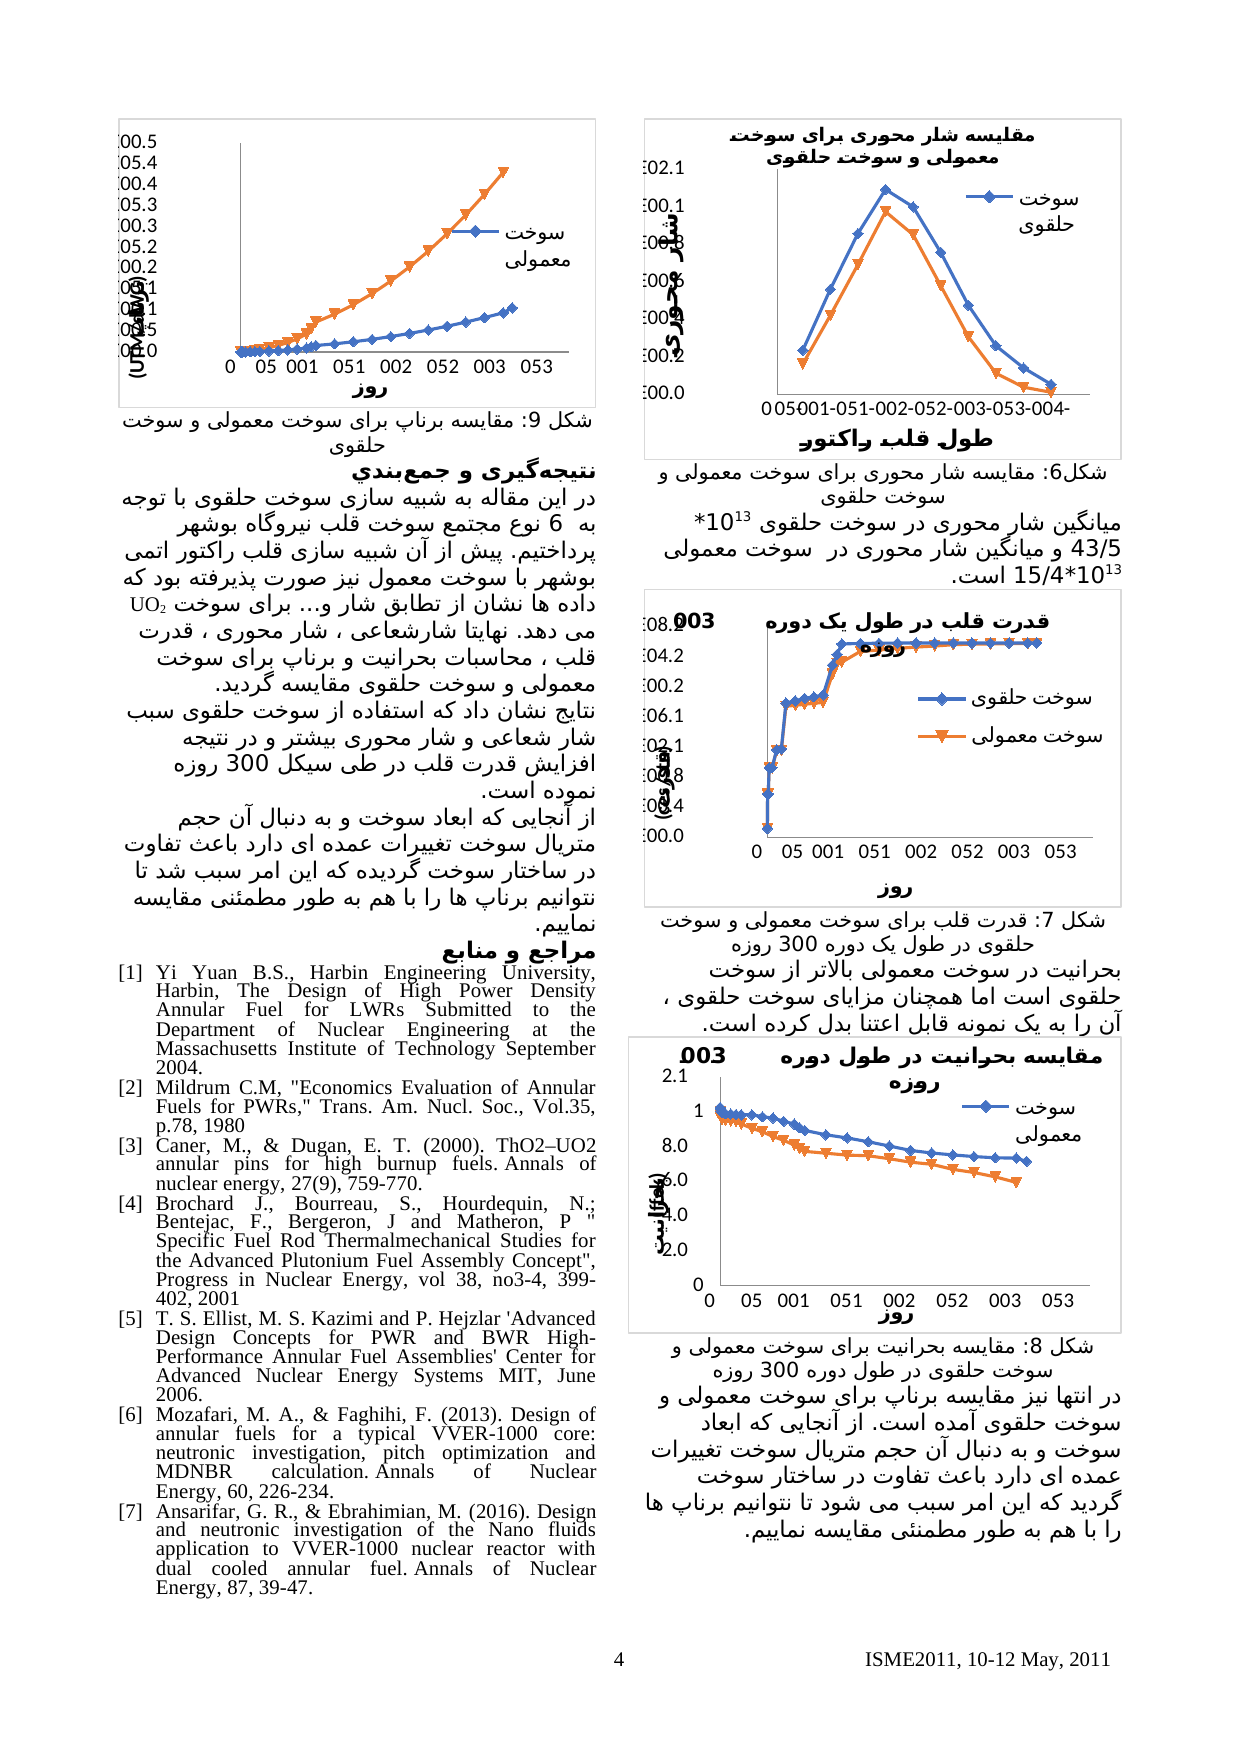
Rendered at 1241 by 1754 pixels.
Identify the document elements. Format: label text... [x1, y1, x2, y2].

text مراجع و منابع [118, 937, 596, 964]
text نتيجه‌گيری و جمع‌بندي [118, 457, 596, 484]
list Caner, M., & Dugan, E. T. (2000). ThO2–UO2 annular pins for high burnup fuels. Annals of nuclear energy, 27(9), 759-770.‏ [118, 1137, 596, 1195]
text میانگین شار محوری در سوخت حلقوی 1013*43/5 و میانگین شار محوری در سوخت معمولی 1013*15/4 است. [644, 509, 1122, 589]
list Mildrum C.M, "Economics Evaluation of Annular Fuels for PWRs," Trans. Am. Nucl. Soc., Vol.35, p.78, 1980 [118, 1079, 596, 1137]
text بحرانیت در سوخت معمولی بالاتر از سوخت حلقوی است اما همچنان مزایای سوخت حلقوی ، آن را به یک نمونه قابل اعتنا بدل کرده است. [644, 956, 1122, 1036]
list Mozafari, M. A., & Faghihi, F. (2013). Design of annular fuels for a typical VVER-1000 core: neutronic investigation, pitch optimization and MDNBR calculation. Annals of Nuclear Energy, 60, 226-234.‏ [118, 1406, 596, 1503]
text شکل 9: مقایسه برناپ برای سوخت معمولی و سوخت حلقوی [118, 408, 596, 457]
list Brochard J., Bourreau, S., Hourdequin, N.; Bentejac, F., Bergeron, J and Matheron, P " Specific Fuel Rod Thermalmechanical Studies for the Advanced Plutonium Fuel Assembly Concept", Progress in Nuclear Energy, vol 38, no3-4, 399-402, 2001 [118, 1195, 596, 1310]
list Ansarifar, G. R., & Ebrahimian, M. (2016). Design and neutronic investigation of the Nano fluids application to VVER-1000 nuclear reactor with dual cooled annular fuel. Annals of Nuclear Energy, 87, 39-47. [118, 1503, 596, 1599]
text از آنجایی که ابعاد سوخت و به دنبال آن حجم متریال سوخت تغییرات عمده ای دارد باعث تفاوت در ساختار سوخت گردیده که این امر سبب شد تا نتوانیم برناپ ها را با هم به طور مطمئنی مقایسه نماییم. [118, 804, 596, 937]
text شکل6: مقایسه شار محوری برای سوخت معمولی و سوخت حلقوی [644, 460, 1122, 509]
text شکل 8: مقایسه بحرانیت برای سوخت معمولی و سوخت حلقوی در طول دوره 300 روزه [644, 1334, 1122, 1382]
text در انتها نیز مقایسه برناپ برای سوخت معمولی و سوخت حلقوی آمده است. از آنجایی که ابعاد سوخت و به دنبال آن حجم متریال سوخت تغییرات عمده ای دارد باعث تفاوت در ساختار سوخت گردید که این امر سبب می شود تا نتوانیم برناپ ها را با هم به طور مطمنئی مقایسه نماییم. [644, 1382, 1122, 1542]
list T. S. Ellist, M. S. Kazimi and P. Hejzlar 'Advanced Design Concepts for PWR and BWR High-Performance Annular Fuel Assemblies' Center for Advanced Nuclear Energy Systems MIT, June 2006. [118, 1310, 596, 1406]
text در این مقاله به شبیه سازی سوخت حلقوی با توجه به 6 نوع مجتمع سوخت قلب نیروگاه بوشهر پرداختیم. پیش از آن شبیه سازی قلب راکتور اتمی بوشهر با سوخت معمول نیز صورت پذیرفته بود که داده ها نشان از تطابق شار و... برای سوخت UO2 می دهد. نهایتا شارشعاعی ، شار محوری ، قدرت قلب ، محاسبات بحرانیت و برناپ برای سوخت معمولی و سوخت حلقوی مقایسه گردید. [118, 484, 596, 697]
text شکل 7: قدرت قلب برای سوخت معمولی و سوخت حلقوی در طول یک دوره 300 روزه [644, 908, 1122, 956]
text نتایج نشان داد که استفاده از سوخت حلقوی سبب شار شعاعی و شار محوری بیشتر و در نتیجه افزایش قدرت قلب در طی سیکل 300 روزه نموده است. [118, 697, 596, 804]
list Yi Yuan B.S., Harbin Engineering University, Harbin, The Design of High Power Density Annular Fuel for LWRs Submitted to the Department of Nuclear Engineering at the Massachusetts Institute of Technology September 2004. [118, 964, 596, 1079]
